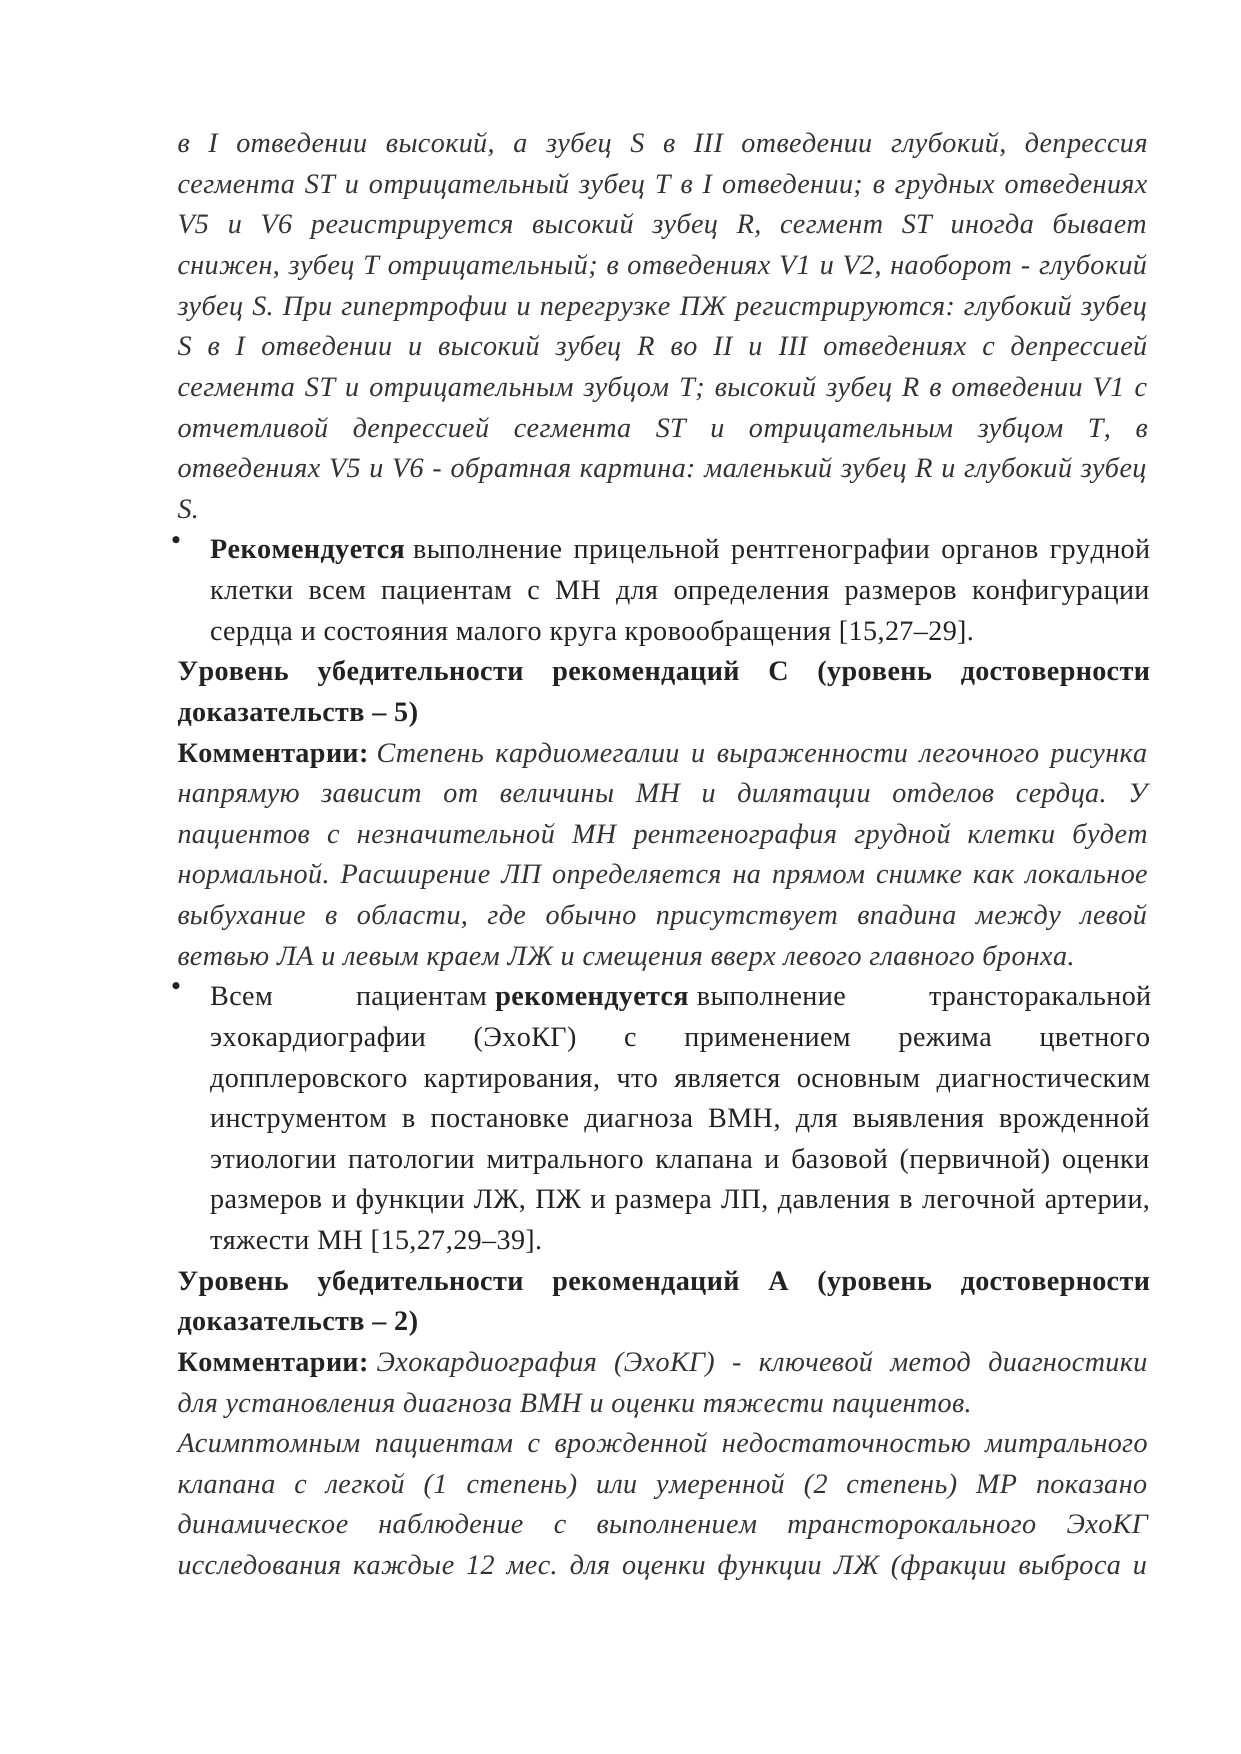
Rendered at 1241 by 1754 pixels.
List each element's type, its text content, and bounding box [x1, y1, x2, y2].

list Рекомендуется выполнение прицельной рентгенографии органов грудной клетки всем пациентам с МН для определения размеров конфигурации сердца и состояния малого круга кровообращения [15,27–29]. [172, 524, 1152, 646]
text Уровень убедительности рекомендаций A (уровень достоверности доказательств – 2) [177, 1256, 1152, 1337]
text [177, 118, 1152, 524]
text Комментарии: Эхокардиография (ЭхоКГ) - ключевой метод диагностики для установления диагноза ВМН и оценки тяжести пациентов. [177, 1337, 1152, 1418]
list Всем пациентам рекомендуется выполнение трансторакальной эхокардиографии (ЭхоКГ) с применением режима цветного допплеровского картирования, что является основным диагностическим инструментом в постановке диагноза ВМН, для выявления врожденной этиологии патологии митрального клапана и базовой (первичной) оценки размеров и функции ЛЖ, ПЖ и размера ЛП, давления в легочной артерии, тяжести МН [15,27,29–39]. [172, 971, 1152, 1256]
text Комментарии: Степень кардиомегалии и выраженности легочного рисунка напрямую зависит от величины МН и дилятации отделов сердца. У пациентов с незначительной МН рентгенография грудной клетки будет нормальной. Расширение ЛП определяется на прямом снимке как локальное выбухание в области, где обычно присутствует впадина между левой ветвью ЛА и левым краем ЛЖ и смещения вверх левого главного бронха. [177, 727, 1152, 971]
text Уровень убедительности рекомендаций C (уровень достоверности доказательств – 5) [177, 646, 1152, 727]
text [177, 1418, 1152, 1581]
